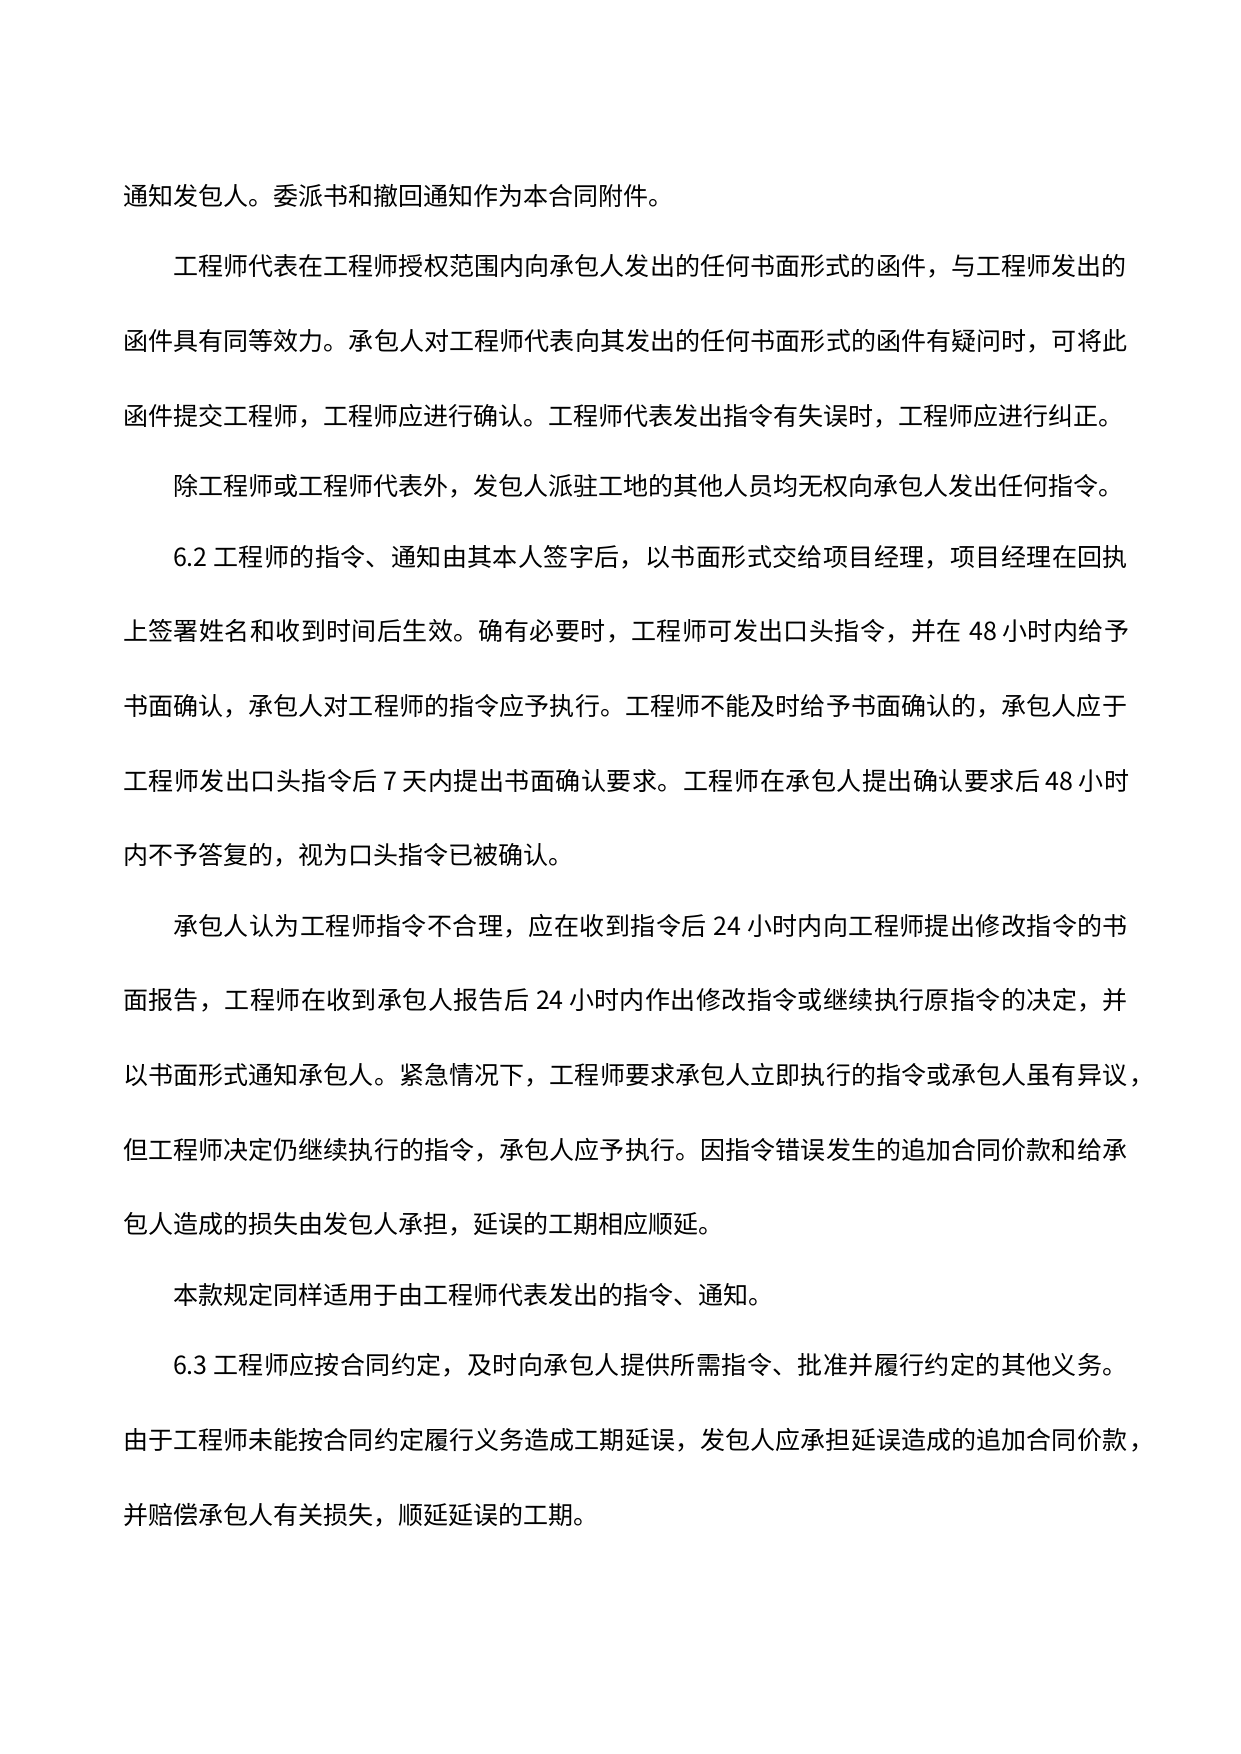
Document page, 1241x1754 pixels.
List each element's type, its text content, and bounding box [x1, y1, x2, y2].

text 本款规定同样适用于由工程师代表发出的指令、通知。 [123, 1261, 1129, 1326]
text 6.2工程师的指令、通知由其本人签字后，以书面形式交给项目经理，项目经理在回执上签署姓名和收到时间后生效。确有必要时，工程师可发出口头指令，并在48小时内给予书面确认，承包人对工程师的指令应予执行。工程师不能及时给予书面确认的，承包人应于工程师发出口头指令后7天内提出书面确认要求。工程师在承包人提出确认要求后48小时内不予答复的，视为口头指令已被确认。 [123, 523, 1129, 886]
text 工程师代表在工程师授权范围内向承包人发出的任何书面形式的函件，与工程师发出的函件具有同等效力。承包人对工程师代表向其发出的任何书面形式的函件有疑问时，可将此函件提交工程师，工程师应进行确认。工程师代表发出指令有失误时，工程师应进行纠正。 [123, 232, 1129, 447]
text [123, 162, 1129, 227]
text 6.3工程师应按合同约定，及时向承包人提供所需指令、批准并履行约定的其他义务。由于工程师未能按合同约定履行义务造成工期延误，发包人应承担延误造成的追加合同价款，并赔偿承包人有关损失，顺延延误的工期。 [123, 1331, 1129, 1546]
text 除工程师或工程师代表外，发包人派驻工地的其他人员均无权向承包人发出任何指令。 [123, 452, 1129, 517]
text 承包人认为工程师指令不合理，应在收到指令后24小时内向工程师提出修改指令的书面报告，工程师在收到承包人报告后24小时内作出修改指令或继续执行原指令的决定，并以书面形式通知承包人。紧急情况下，工程师要求承包人立即执行的指令或承包人虽有异议，但工程师决定仍继续执行的指令，承包人应予执行。因指令错误发生的追加合同价款和给承包人造成的损失由发包人承担，延误的工期相应顺延。 [123, 892, 1129, 1256]
